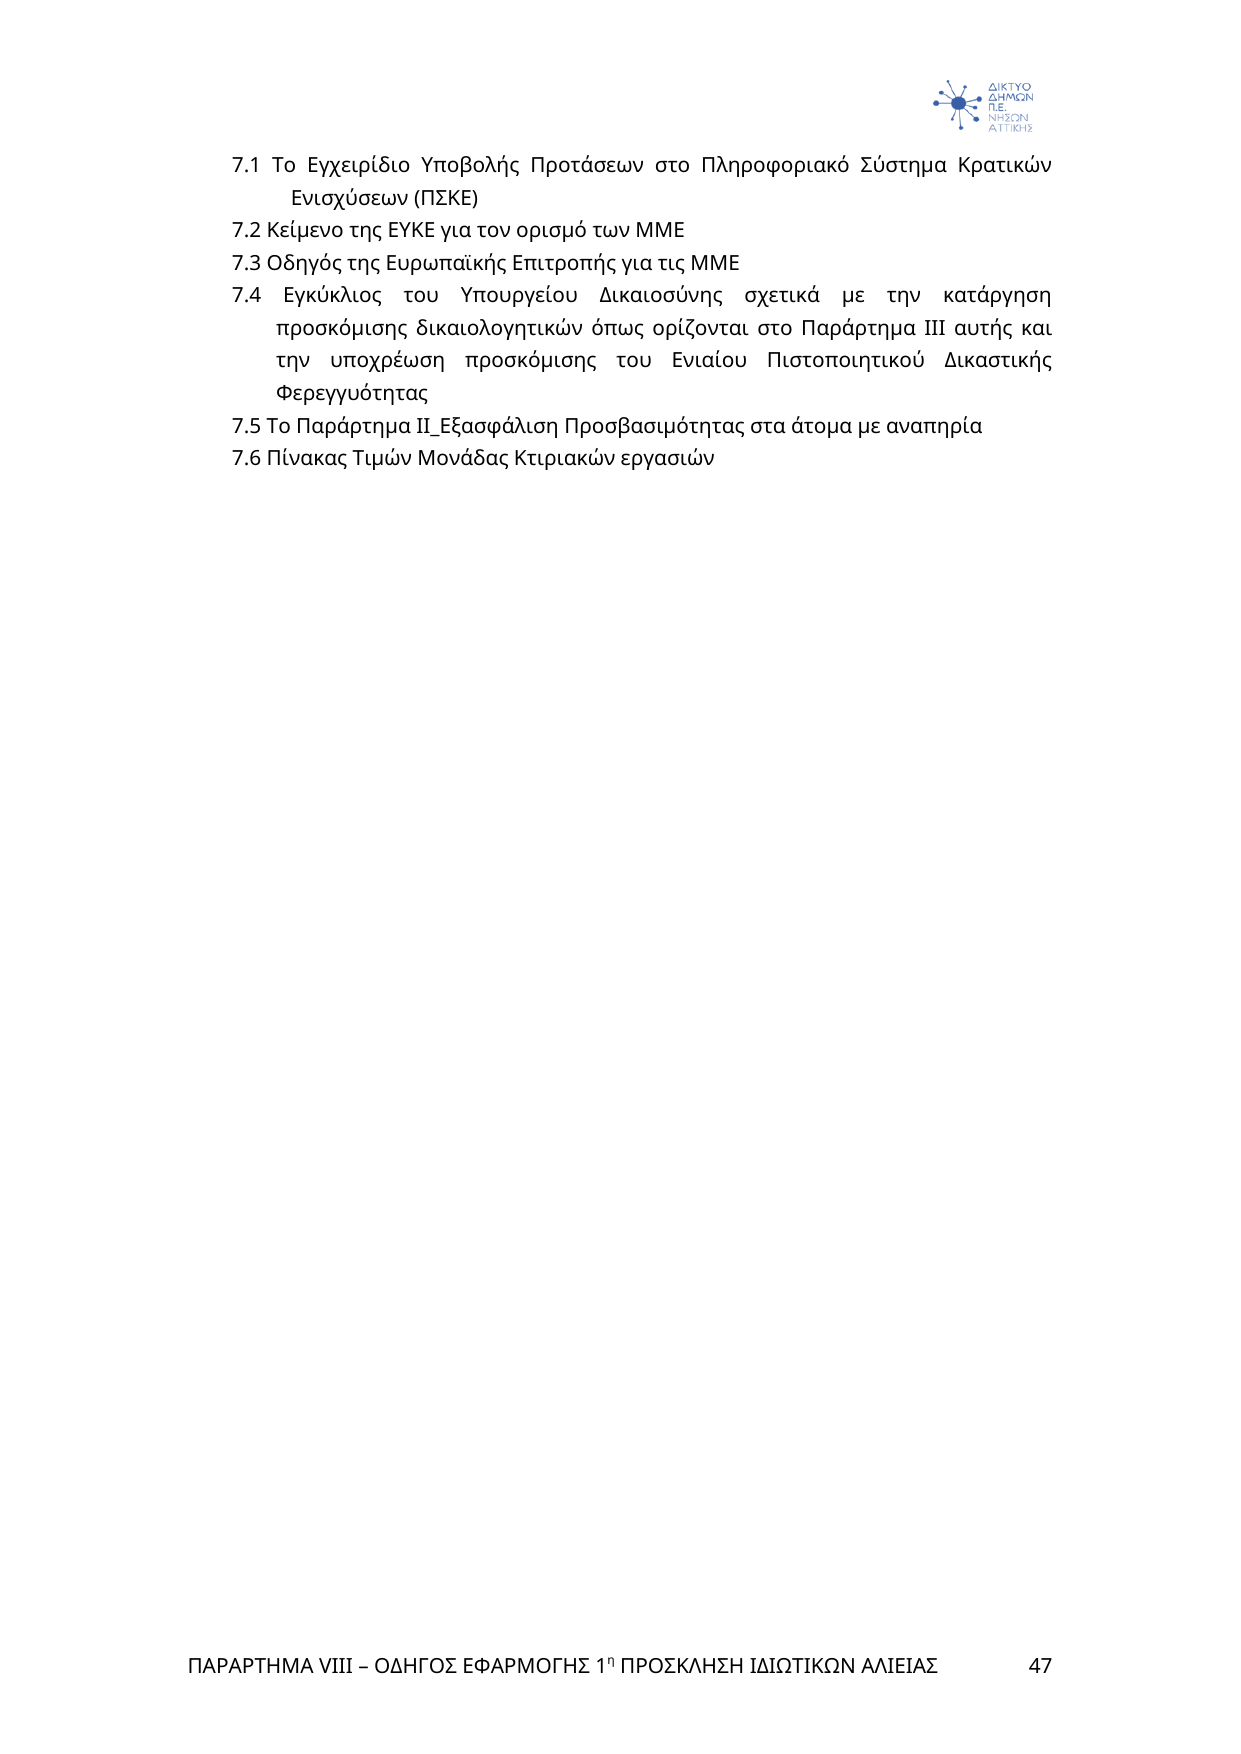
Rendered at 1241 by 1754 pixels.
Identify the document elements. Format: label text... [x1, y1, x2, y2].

text 7.6 Πίνακας Τιμών Μονάδας Κτιριακών εργασιών [232, 443, 1053, 472]
text 7.5 Το Παράρτημα ΙΙ_Εξασφάλιση Προσβασιμότητας στα άτομα με αναπηρία [232, 411, 1053, 439]
text 7.2 Κείμενο της ΕΥΚΕ για τον ορισμό των ΜΜΕ [187, 215, 1053, 244]
text 7.3 Οδηγός της Ευρωπαϊκής Επιτροπής για τις ΜΜΕ [187, 248, 1053, 276]
text 7.1 Το Εγχειρίδιο Υποβολής Προτάσεων στο Πληροφοριακό Σύστημα Κρατικών Ενισχύσεων (ΠΣΚΕ) [232, 150, 1053, 211]
text 7.4 Εγκύκλιος του Υπουργείου Δικαιοσύνης σχετικά με την κατάργηση προσκόμισης δικαιολογητικών όπως ορίζονται στο Παράρτημα ΙΙΙ αυτής και την υποχρέωση προσκόμισης του Ενιαίου Πιστοποιητικού Δικαστικής Φερεγγυότητας [232, 280, 1053, 407]
